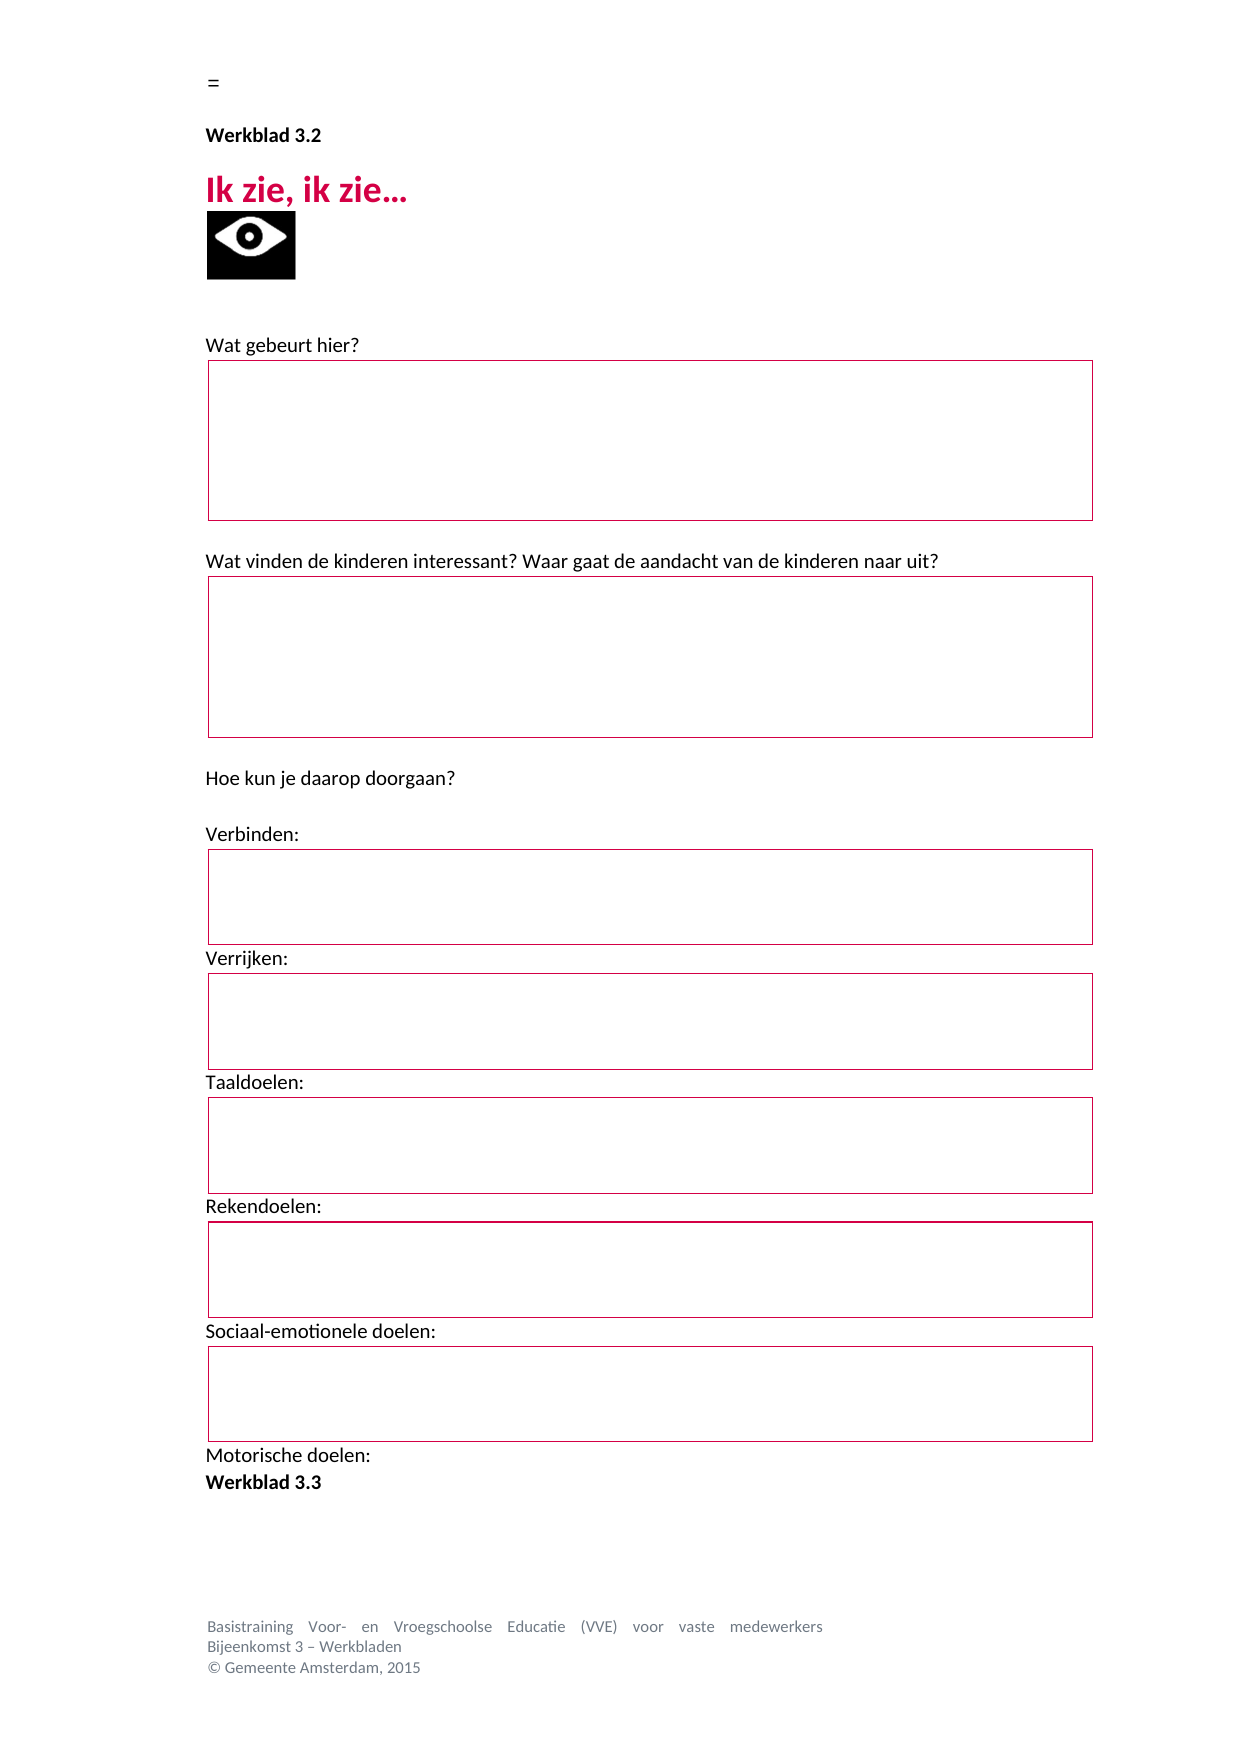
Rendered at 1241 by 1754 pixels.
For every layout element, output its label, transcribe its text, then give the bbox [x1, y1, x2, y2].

table_header [209, 850, 1092, 944]
text Verrijken: [205, 945, 1099, 971]
text Wat gebeurt hier? [205, 332, 1099, 357]
text Werkblad 3.2 [205, 122, 1099, 147]
text Motorische doelen: [205, 1442, 1099, 1467]
table_header [209, 974, 1092, 1068]
text Taaldoelen: [205, 1069, 1099, 1095]
text Rekendoelen: [205, 1194, 1099, 1219]
subtitle Ik zie, ik zie… [205, 166, 1099, 211]
table_header [209, 1223, 1092, 1317]
table_header [209, 1098, 1092, 1193]
table_header [209, 1347, 1092, 1441]
text Sociaal-emotionele doelen: [205, 1318, 1099, 1343]
text Wat vinden de kinderen interessant? Waar gaat de aandacht van de kinderen naar uit? [205, 548, 1099, 574]
text Hoe kun je daarop doorgaan? [205, 766, 1099, 791]
text Werkblad 3.3 [205, 1469, 1099, 1495]
table_header [209, 361, 1092, 520]
text Verbinden: [205, 821, 1099, 846]
picture [206, 211, 296, 280]
table_header [209, 577, 1092, 737]
